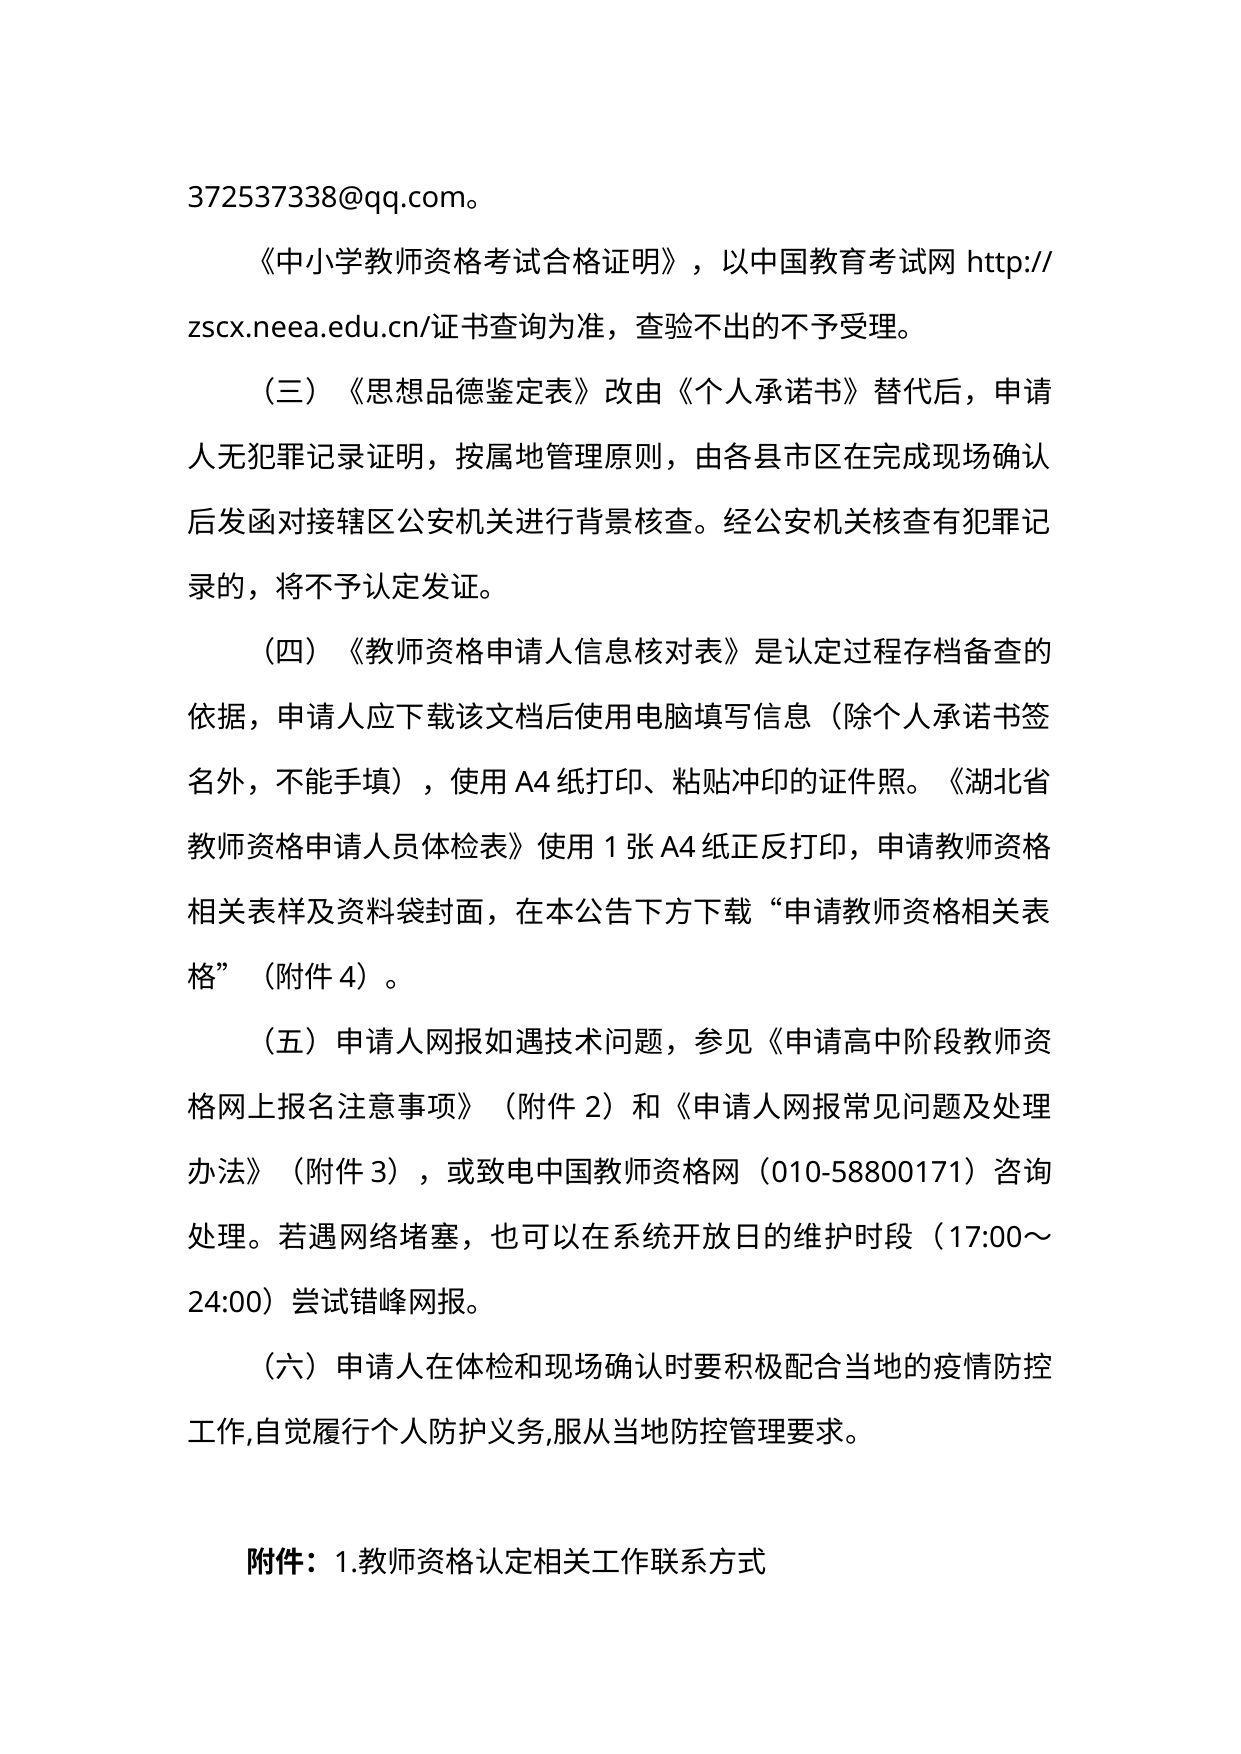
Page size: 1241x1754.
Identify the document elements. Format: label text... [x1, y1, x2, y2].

text （六）申请人在体检和现场确认时要积极配合当地的疫情防控工作,自觉履行个人防护义务,服从当地防控管理要求。 [187, 1332, 1053, 1462]
text 附件：1.教师资格认定相关工作联系方式 [187, 1527, 1053, 1592]
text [187, 162, 1053, 227]
text 《中小学教师资格考试合格证明》，以中国教育考试网http://zscx.neea.edu.cn/证书查询为准，查验不出的不予受理。 [187, 227, 1053, 357]
text （五）申请人网报如遇技术问题，参见《申请高中阶段教师资格网上报名注意事项》（附件2）和《申请人网报常见问题及处理办法》（附件3），或致电中国教师资格网（010-58800171）咨询处理。若遇网络堵塞，也可以在系统开放日的维护时段（17:00～24:00）尝试错峰网报。 [187, 1007, 1053, 1332]
text （三）《思想品德鉴定表》改由《个人承诺书》替代后，申请人无犯罪记录证明，按属地管理原则，由各县市区在完成现场确认后发函对接辖区公安机关进行背景核查。经公安机关核查有犯罪记录的，将不予认定发证。 [187, 357, 1053, 617]
text （四）《教师资格申请人信息核对表》是认定过程存档备查的依据，申请人应下载该文档后使用电脑填写信息（除个人承诺书签名外，不能手填），使用A4纸打印、粘贴冲印的证件照。《湖北省教师资格申请人员体检表》使用1张A4纸正反打印，申请教师资格相关表样及资料袋封面，在本公告下方下载“申请教师资格相关表格”（附件4）。 [187, 617, 1053, 1007]
